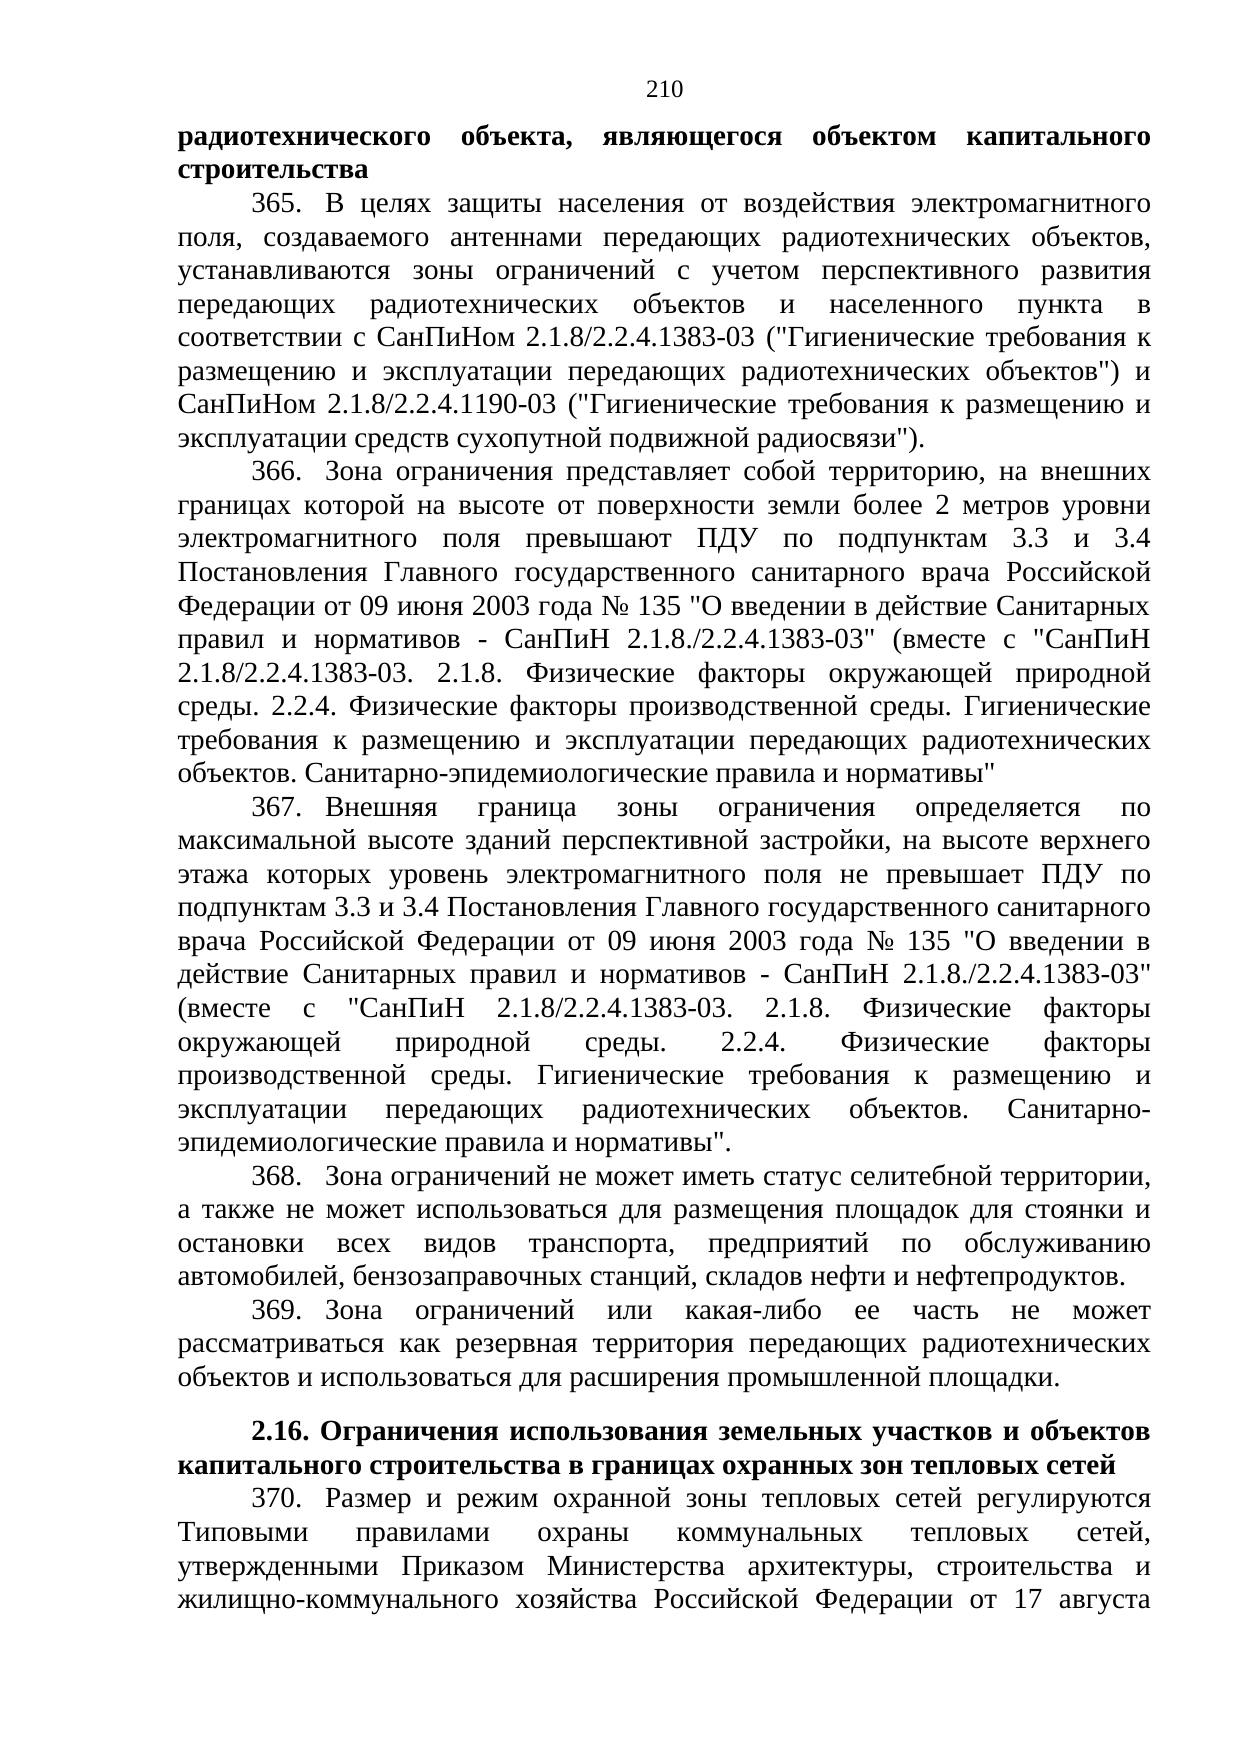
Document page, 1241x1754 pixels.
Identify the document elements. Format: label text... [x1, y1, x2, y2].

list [177, 1481, 1152, 1615]
list Зона ограничений не может иметь статус селитебной территории, а также не может использоваться для размещения площадок для стоянки и остановки всех видов транспорта, предприятий по обслуживанию автомобилей, бензозаправочных станций, складов нефти и нефтепродуктов. [177, 1158, 1152, 1292]
list Внешняя граница зоны ограничения определяется по максимальной высоте зданий перспективной застройки, на высоте верхнего этажа которых уровень электромагнитного поля не превышает ПДУ по подпунктам 3.3 и 3.4 Постановления Главного государственного санитарного врача Российской Федерации от № 135 "О введении в действие Санитарных правил и нормативов - СанПиН 2.1.8./2.2.4.1383-03" (вместе с "СанПиН 2.1.8/2.2.4.1383-03. 2.1.8. Физические факторы окружающей природной среды. 2.2.4. Физические факторы производственной среды. Гигиенические требования к размещению и эксплуатации передающих радиотехнических объектов. Санитарно-эпидемиологические правила и нормативы". [177, 789, 1152, 1158]
list Зона ограничений или какая-либо ее часть не может рассматриваться как резервная территория передающих радиотехнических объектов и использоваться для расширения промышленной площадки. [177, 1292, 1152, 1393]
text Ограничения использования земельных участков и объектов капитального строительства в границах охранных зон тепловых сетей [177, 1413, 1152, 1481]
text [177, 118, 1152, 185]
list В целях защиты населения от воздействия электромагнитного поля, создаваемого антеннами передающих радиотехнических объектов, устанавливаются зоны ограничений с учетом перспективного развития передающих радиотехнических объектов и населенного пункта в соответствии с СанПиНом 2.1.8/2.2.4.1383-03 ("Гигиенические требования к размещению и эксплуатации передающих радиотехнических объектов") и СанПиНом 2.1.8/2.2.4.1190-03 ("Гигиенические требования к размещению и эксплуатации средств сухопутной подвижной радиосвязи"). [177, 185, 1152, 453]
list Зона ограничения представляет собой территорию, на внешних границах которой на высоте от поверхности земли более 2 метров уровни электромагнитного поля превышают ПДУ по подпунктам 3.3 и 3.4 Постановления Главного государственного санитарного врача Российской Федерации от № 135 "О введении в действие Санитарных правил и нормативов - СанПиН 2.1.8./2.2.4.1383-03" (вместе с "СанПиН 2.1.8/2.2.4.1383-03. 2.1.8. Физические факторы окружающей природной среды. 2.2.4. Физические факторы производственной среды. Гигиенические требования к размещению и эксплуатации передающих радиотехнических объектов. Санитарно-эпидемиологические правила и нормативы" [177, 453, 1152, 789]
